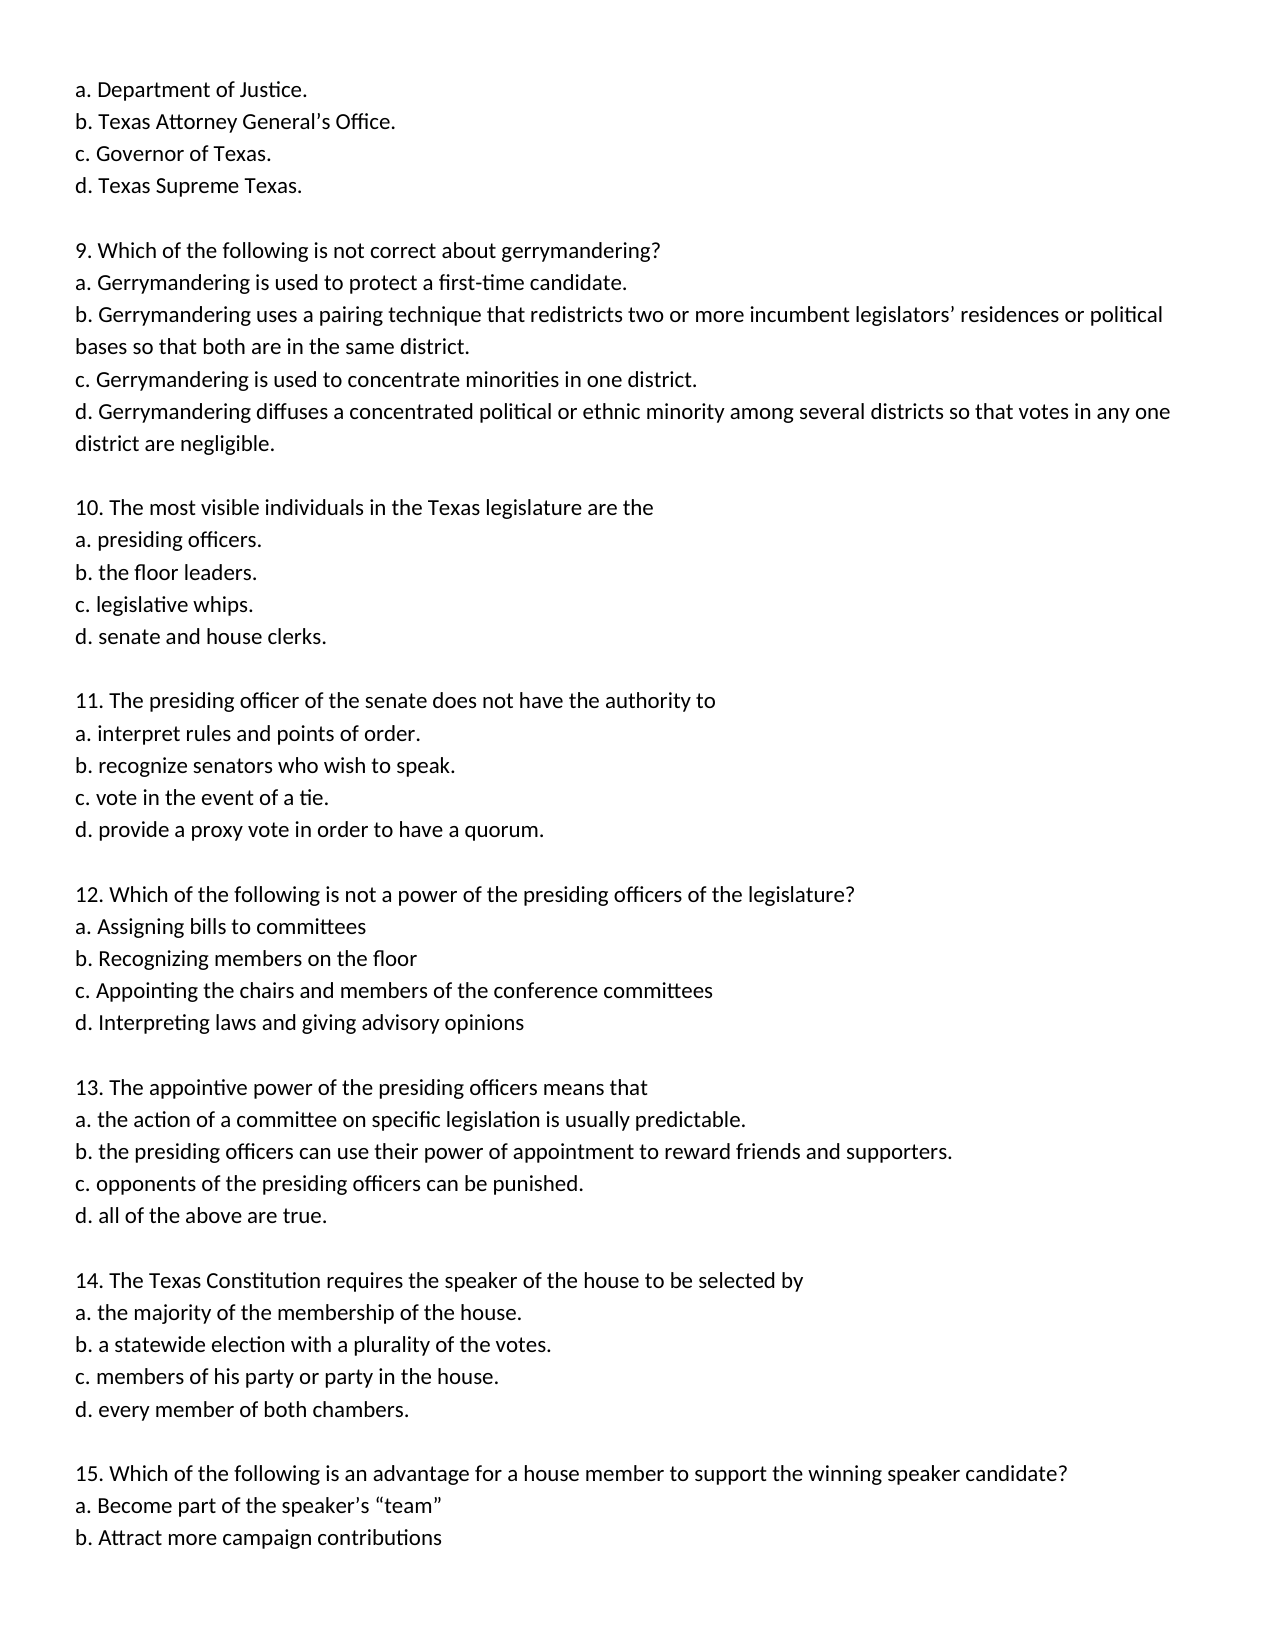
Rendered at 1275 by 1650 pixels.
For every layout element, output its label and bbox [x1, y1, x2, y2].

text [75, 75, 1200, 1551]
